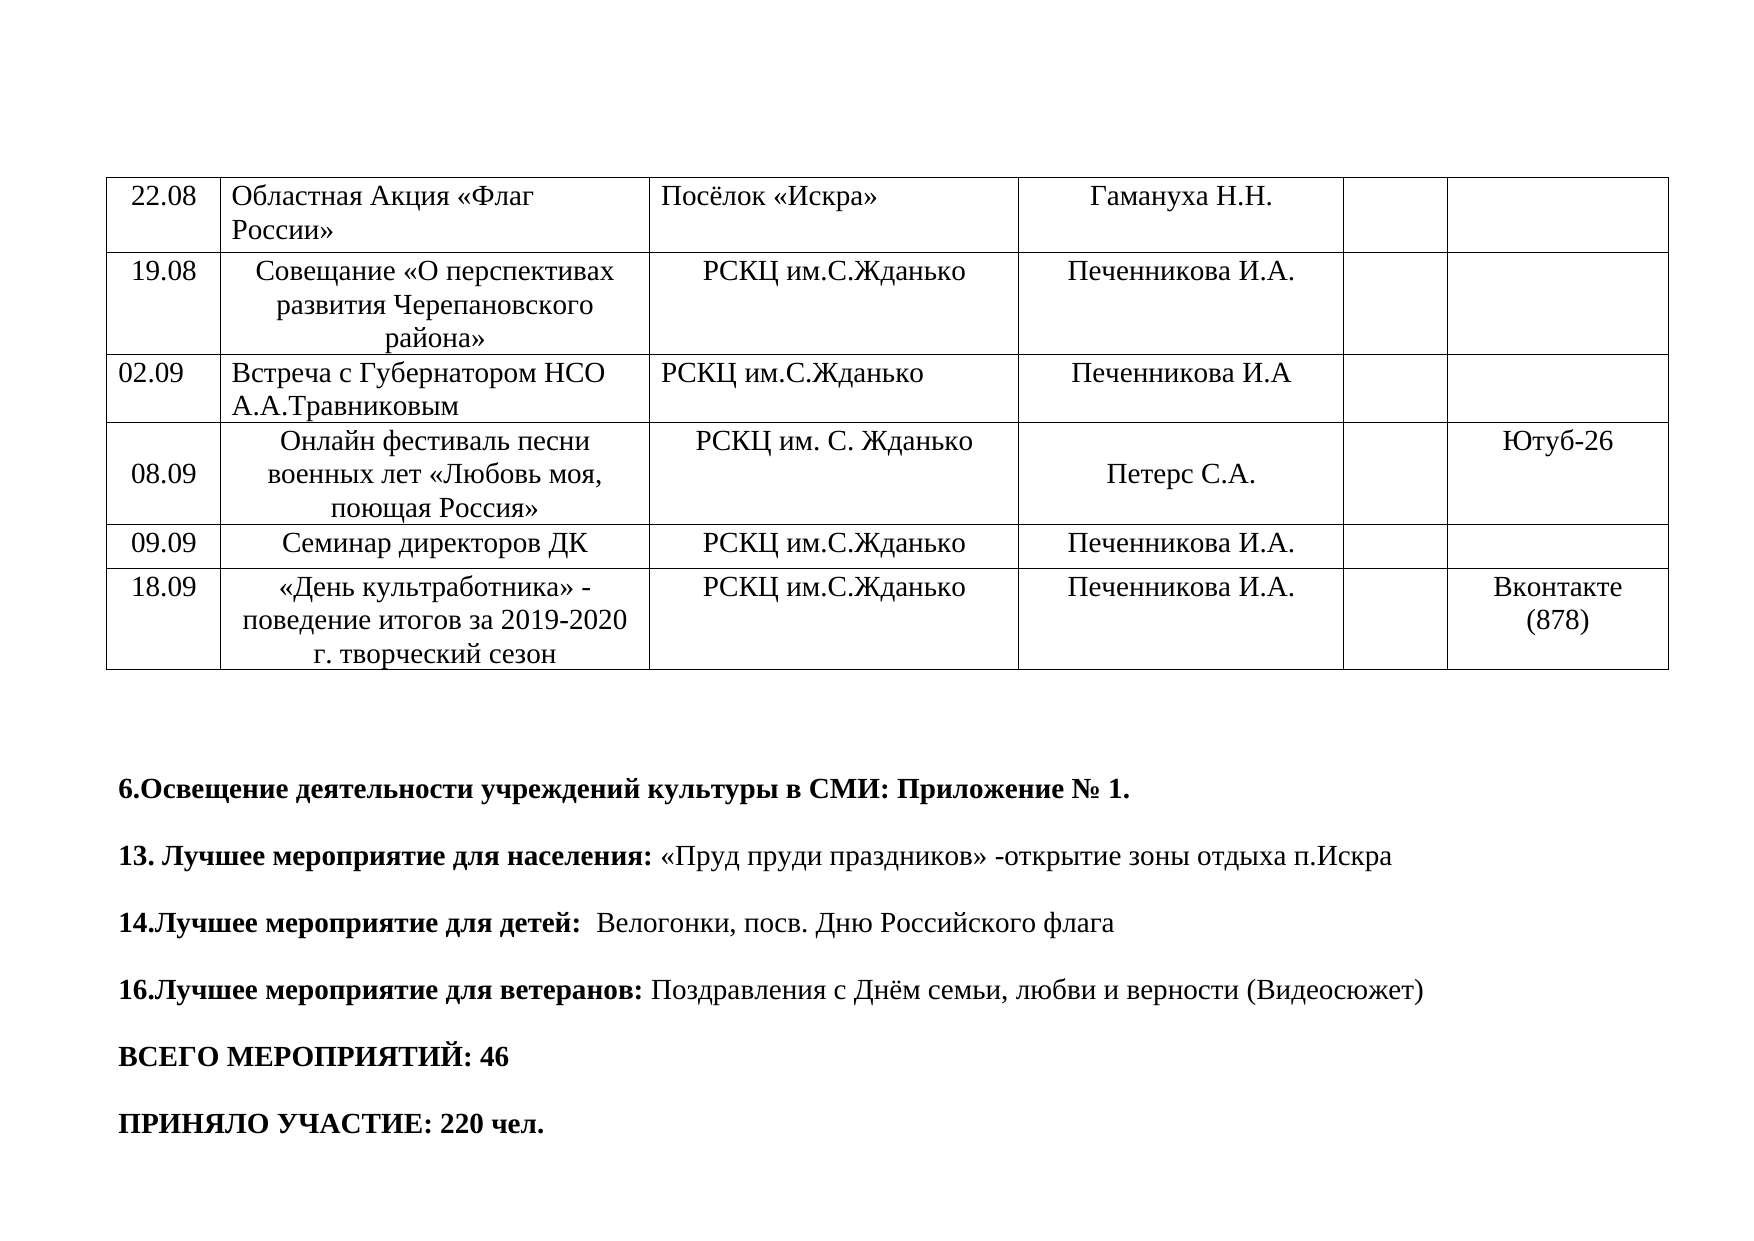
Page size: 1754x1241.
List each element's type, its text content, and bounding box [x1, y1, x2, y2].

text 16.Лучшее мероприятие для ветеранов: Поздравления с Днём семьи, любви и верности (Видеосюжет) [118, 972, 1636, 1006]
table_cell Петерс С.А. [1019, 423, 1343, 524]
table_cell [1448, 178, 1668, 252]
table_cell 18.09 [107, 569, 220, 669]
table_cell 08.09 [107, 423, 220, 524]
table_cell Печенникова И.А. [1019, 253, 1343, 354]
table_cell [1344, 253, 1447, 354]
table_cell РСКЦ им. С. Жданько [650, 423, 1018, 524]
table_cell [1448, 355, 1668, 422]
table_cell Встреча с Губернатором НСО А.А.Травниковым [221, 355, 649, 422]
table_cell Гамануха Н.Н. [1019, 178, 1343, 252]
table_cell Онлайн фестиваль песни военных лет «Любовь моя, поющая Россия» [221, 423, 649, 524]
text 6.Освещение деятельности учреждений культуры в СМИ: Приложение № 1. [118, 771, 1636, 804]
table_cell [1344, 423, 1447, 524]
table_cell [1344, 525, 1447, 568]
table_cell «День культработника» - поведение итогов за 2019-2020 г. творческий сезон [221, 569, 649, 669]
table_cell Печенникова И.А. [1019, 569, 1343, 669]
table_cell Ютуб-26 [1448, 423, 1668, 524]
table_cell Семинар директоров ДК [221, 525, 649, 568]
table_cell Вконтакте (878) [1448, 569, 1668, 669]
table_cell РСКЦ им.С.Жданько [650, 355, 1018, 422]
text ВСЕГО МЕРОПРИЯТИЙ: 46 [118, 1039, 1636, 1073]
table_cell Печенникова И.А. [1019, 525, 1343, 568]
table_cell 02.09 [107, 355, 220, 422]
table_cell Посёлок «Искра» [650, 178, 1018, 252]
table_cell Областная Акция «Флаг России» [221, 178, 649, 252]
table_cell [1448, 525, 1668, 568]
table_cell 22.08 [107, 178, 220, 252]
text 14.Лучшее мероприятие для детей: Велогонки, посв. Дню Российского флага [118, 905, 1636, 939]
table_cell [1344, 355, 1447, 422]
table_cell [1344, 569, 1447, 669]
text ПРИНЯЛО УЧАСТИЕ: 220 чел. [118, 1106, 1636, 1140]
table_cell Печенникова И.А [1019, 355, 1343, 422]
table_cell Совещание «О перспективах развития Черепановского района» [221, 253, 649, 354]
table_cell [1344, 178, 1447, 252]
table_cell РСКЦ им.С.Жданько [650, 525, 1018, 568]
table_cell РСКЦ им.С.Жданько [650, 569, 1018, 669]
table_cell 09.09 [107, 525, 220, 568]
table_cell [1448, 253, 1668, 354]
text 13. Лучшее мероприятие для населения: «Пруд пруди праздников» -открытие зоны отдыха п.Искра [118, 838, 1636, 872]
table_cell 19.08 [107, 253, 220, 354]
table_cell РСКЦ им.С.Жданько [650, 253, 1018, 354]
